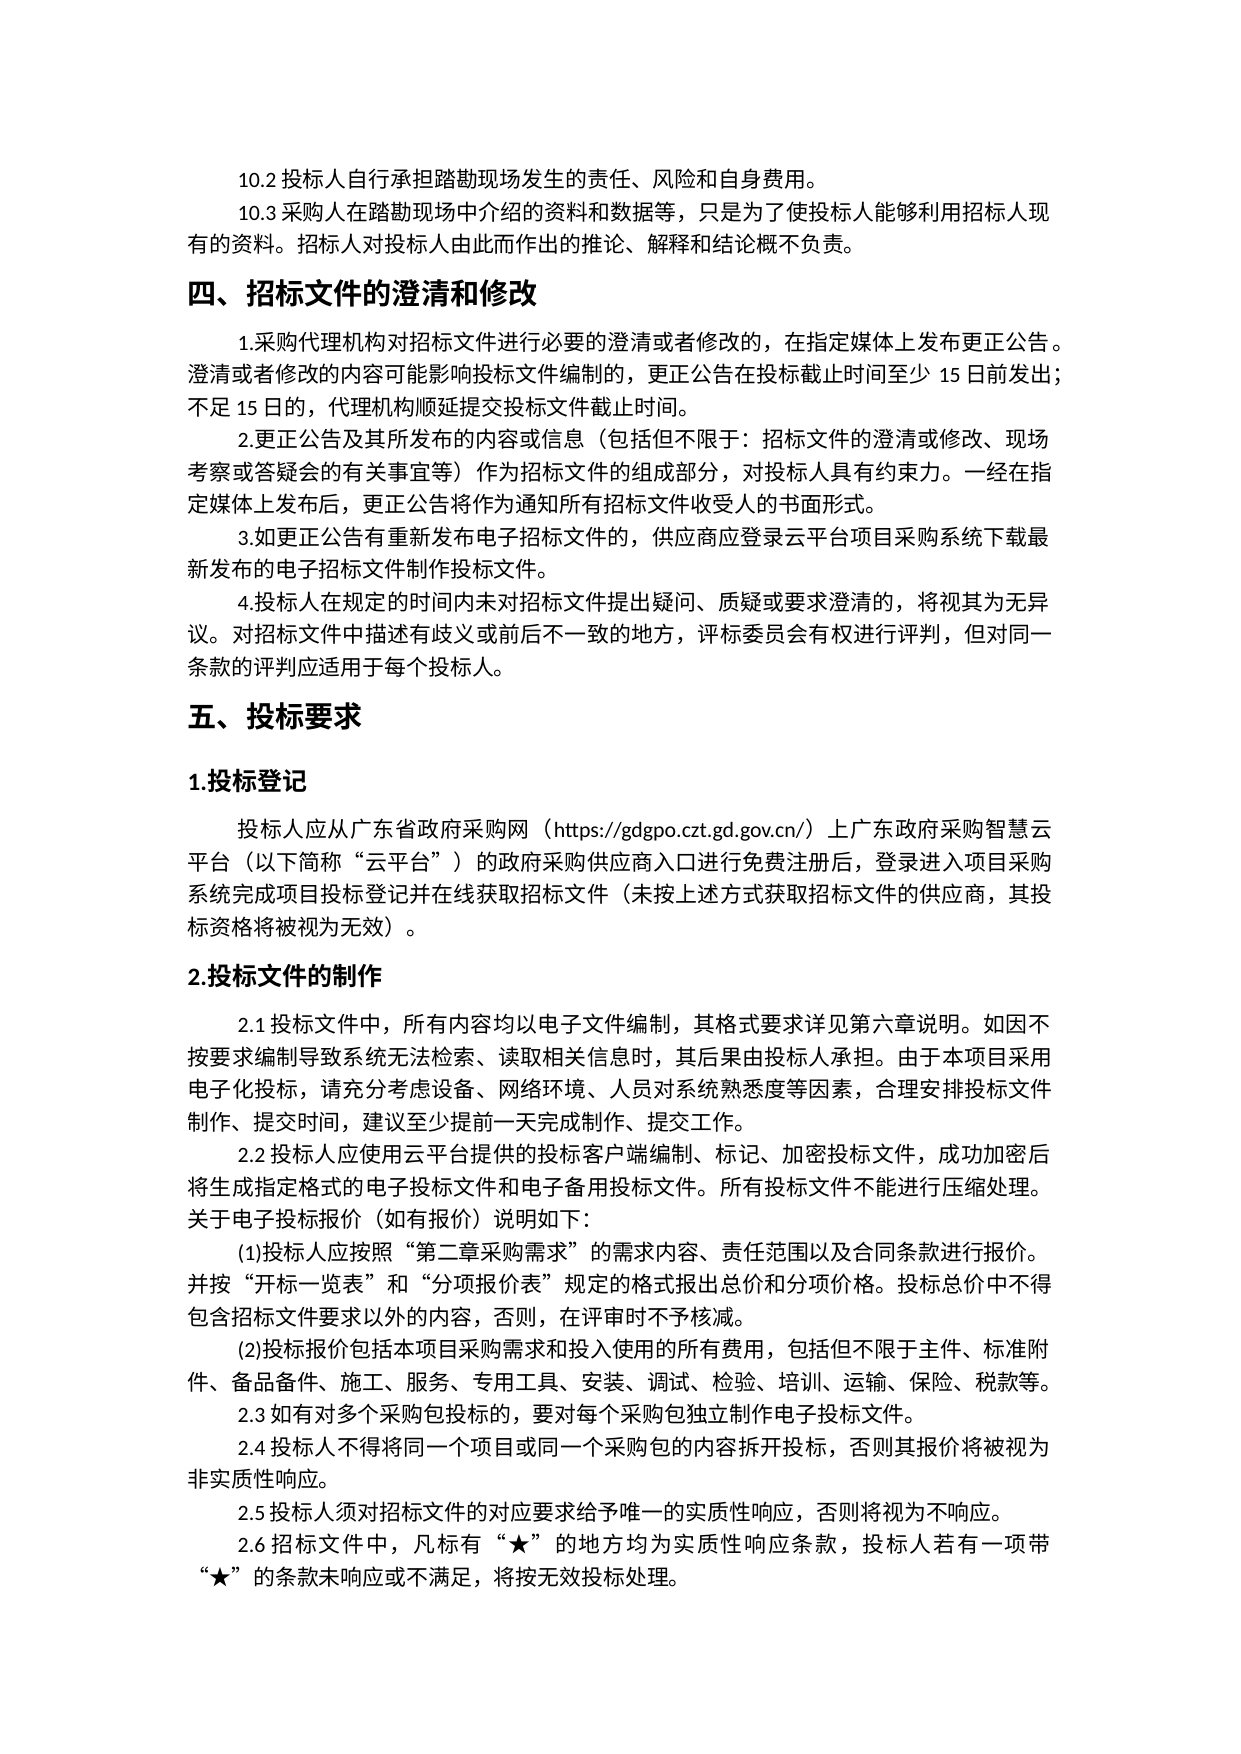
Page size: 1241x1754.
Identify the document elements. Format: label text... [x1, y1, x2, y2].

text (2)投标报价包括本项目采购需求和投入使用的所有费用，包括但不限于主件、标准附件、备品备件、施工、服务、专用工具、安装、调试、检验、培训、运输、保险、税款等。 [187, 1332, 1053, 1397]
text 2.3 如有对多个采购包投标的，要对每个采购包独立制作电子投标文件。 [187, 1397, 1053, 1429]
text 2.投标文件的制作 [187, 942, 1053, 1007]
text 2.4投标人不得将同一个项目或同一个采购包的内容拆开投标，否则其报价将被视为非实质性响应。 [187, 1429, 1053, 1494]
text 1.投标登记 [187, 747, 1053, 812]
text 2.2投标人应使用云平台提供的投标客户端编制、标记、加密投标文件，成功加密后将生成指定格式的电子投标文件和电子备用投标文件。所有投标文件不能进行压缩处理。关于电子投标报价（如有报价）说明如下： [187, 1137, 1053, 1234]
text 1.采购代理机构对招标文件进行必要的澄清或者修改的，在指定媒体上发布更正公告。澄清或者修改的内容可能影响投标文件编制的，更正公告在投标截止时间至少15日前发出；不足15日的，代理机构顺延提交投标文件截止时间。 [187, 324, 1053, 422]
text 2.1投标文件中，所有内容均以电子文件编制，其格式要求详见第六章说明。如因不按要求编制导致系统无法检索、读取相关信息时，其后果由投标人承担。由于本项目采用电子化投标，请充分考虑设备、网络环境、人员对系统熟悉度等因素，合理安排投标文件制作、提交时间，建议至少提前一天完成制作、提交工作。 [187, 1007, 1053, 1137]
text 五、投标要求 [187, 682, 1053, 747]
text 4.投标人在规定的时间内未对招标文件提出疑问、质疑或要求澄清的，将视其为无异议。对招标文件中描述有歧义或前后不一致的地方，评标委员会有权进行评判，但对同一条款的评判应适用于每个投标人。 [187, 584, 1053, 682]
text 投标人应从广东省政府采购网（https://gdgpo.czt.gd.gov.cn/）上广东政府采购智慧云平台（以下简称“云平台”）的政府采购供应商入口进行免费注册后，登录进入项目采购系统完成项目投标登记并在线获取招标文件（未按上述方式获取招标文件的供应商，其投标资格将被视为无效）。 [187, 812, 1053, 942]
text 10.3采购人在踏勘现场中介绍的资料和数据等，只是为了使投标人能够利用招标人现有的资料。招标人对投标人由此而作出的推论、解释和结论概不负责。 [187, 194, 1053, 259]
text 四、招标文件的澄清和修改 [187, 259, 1053, 324]
text 3.如更正公告有重新发布电子招标文件的，供应商应登录云平台项目采购系统下载最新发布的电子招标文件制作投标文件。 [187, 519, 1053, 584]
text 2.6招标文件中，凡标有“★”的地方均为实质性响应条款，投标人若有一项带“★”的条款未响应或不满足，将按无效投标处理。 [187, 1527, 1053, 1592]
text 10.2投标人自行承担踏勘现场发生的责任、风险和自身费用。 [187, 162, 1053, 194]
text 2.5投标人须对招标文件的对应要求给予唯一的实质性响应，否则将视为不响应。 [187, 1494, 1053, 1527]
text (1)投标人应按照“第二章采购需求”的需求内容、责任范围以及合同条款进行报价。并按“开标一览表”和“分项报价表”规定的格式报出总价和分项价格。投标总价中不得包含招标文件要求以外的内容，否则，在评审时不予核减。 [187, 1234, 1053, 1332]
text 2.更正公告及其所发布的内容或信息（包括但不限于：招标文件的澄清或修改、现场考察或答疑会的有关事宜等）作为招标文件的组成部分，对投标人具有约束力。一经在指定媒体上发布后，更正公告将作为通知所有招标文件收受人的书面形式。 [187, 422, 1053, 519]
